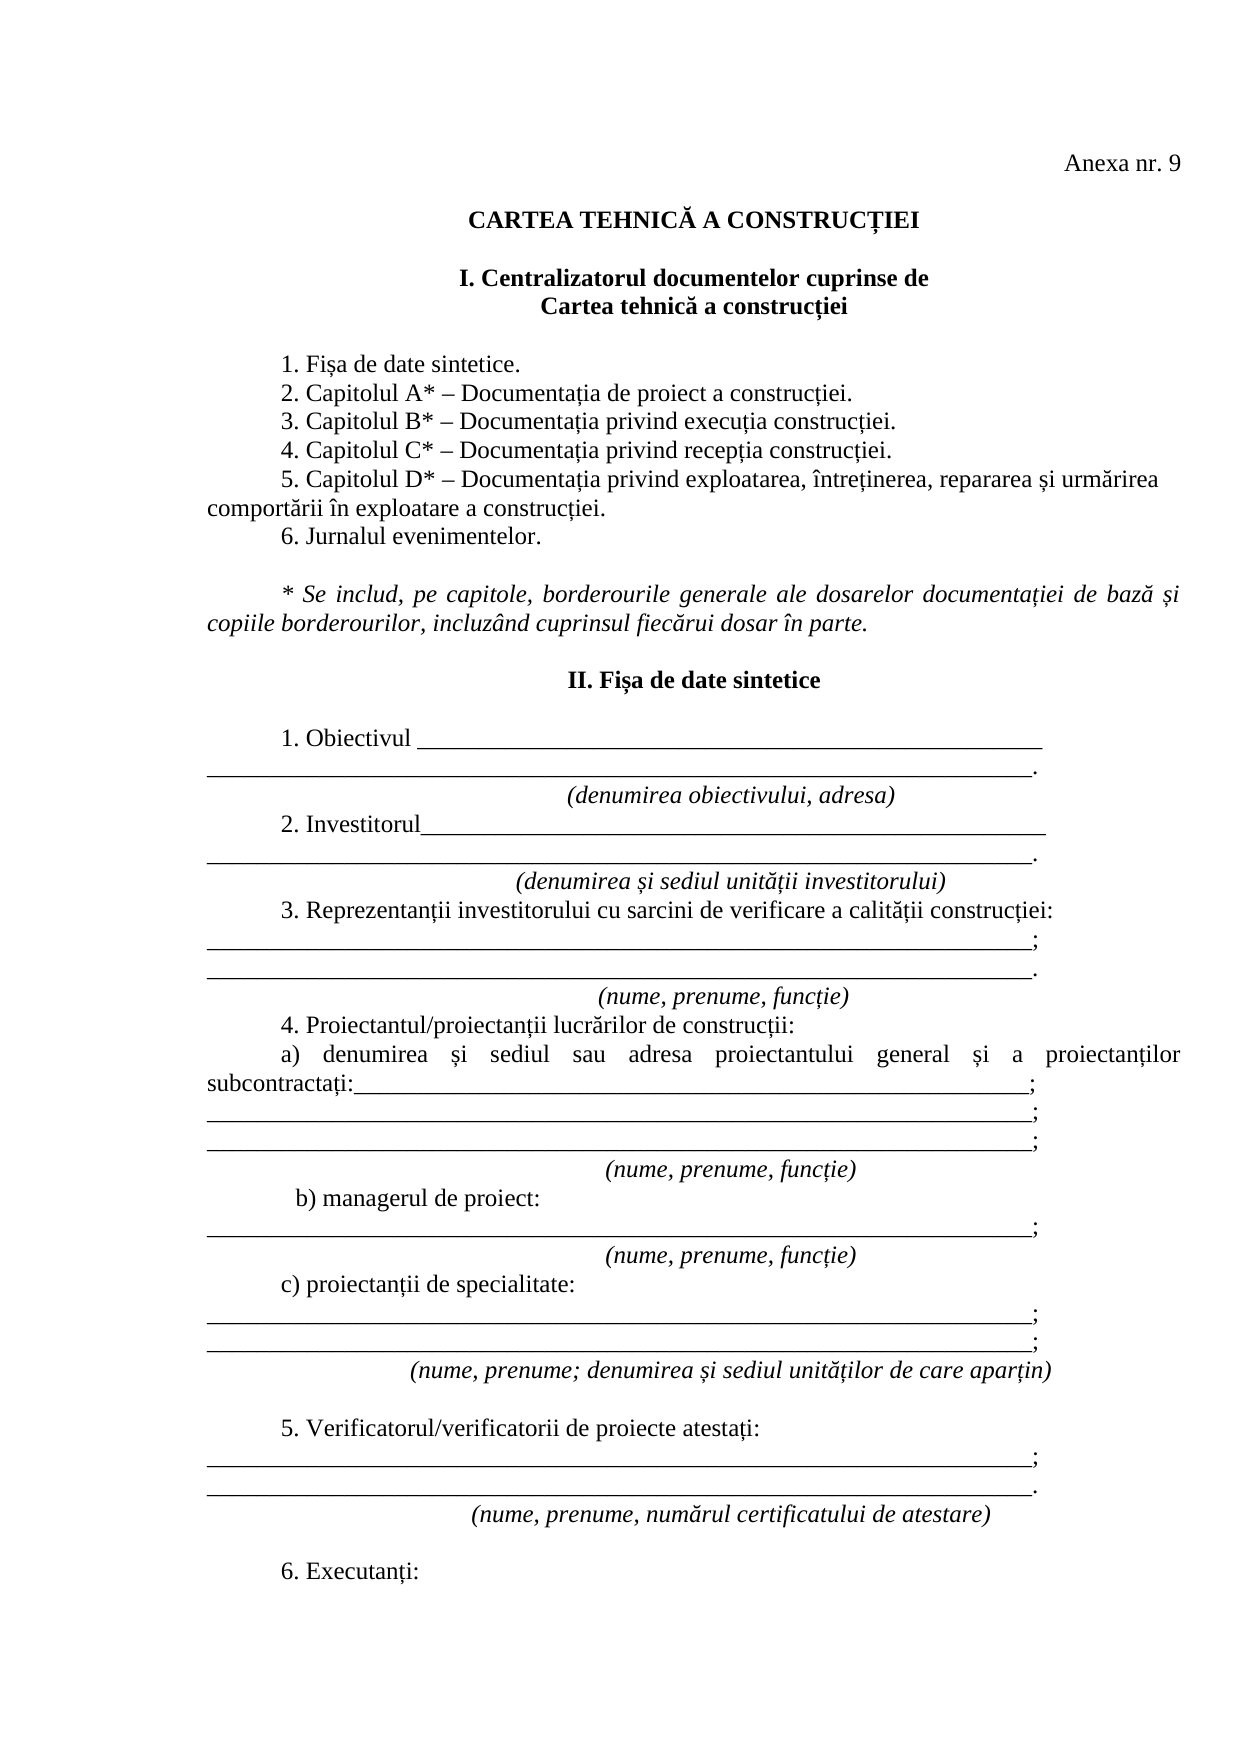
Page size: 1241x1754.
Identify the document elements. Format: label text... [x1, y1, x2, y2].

text (nume, prenume, numărul certificatului de atestare) [207, 1499, 1181, 1528]
text (nume, prenume, funcție) [207, 1240, 1181, 1269]
text __________________________________________________________________; [207, 1096, 1181, 1125]
text 6. Jurnalul evenimentelor. [207, 521, 1181, 550]
text 1. Fișa de date sintetice. [207, 349, 1181, 378]
text __________________________________________________________________. [207, 838, 1181, 866]
text 2. Investitorul__________________________________________________ [207, 809, 1181, 838]
text __________________________________________________________________. [207, 1470, 1181, 1499]
text b) managerul de proiect: [207, 1183, 1181, 1211]
text 5. Capitolul D* – Documentația privind exploatarea, întreținerea, repararea și urmărirea comportării în exploatare a construcției. [207, 464, 1181, 521]
text 1. Obiectivul __________________________________________________ [207, 723, 1181, 751]
text 2. Capitolul A* – Documentația de proiect a construcției. [207, 378, 1181, 406]
text 3. Reprezentanții investitorului cu sarcini de verificare a calității construcției: [207, 895, 1181, 924]
text __________________________________________________________________; [207, 924, 1181, 953]
text 4. Proiectantul/proiectanții lucrărilor de construcții: [207, 1010, 1181, 1039]
text I. Centralizatorul documentelor cuprinse de [207, 263, 1181, 291]
text __________________________________________________________________; [207, 1125, 1181, 1154]
text (denumirea obiectivului, adresa) [207, 780, 1181, 809]
text c) proiectanții de specialitate: [207, 1269, 1181, 1298]
text __________________________________________________________________; [207, 1211, 1181, 1240]
text CARTEA TEHNICĂ A CONSTRUCȚIEI [207, 205, 1181, 234]
text Anexa nr. 9 [207, 148, 1181, 176]
text a) denumirea și sediul sau adresa proiectantului general și a proiectanților subcontractați:______________________________________________________; [207, 1039, 1181, 1096]
text 6. Executanți: [207, 1556, 1181, 1585]
text __________________________________________________________________. [207, 953, 1181, 981]
text __________________________________________________________________; [207, 1326, 1181, 1355]
text II. Fișa de date sintetice [207, 665, 1181, 694]
text (nume, prenume, funcție) [207, 1154, 1181, 1183]
text __________________________________________________________________; [207, 1298, 1181, 1326]
text __________________________________________________________________. [207, 751, 1181, 780]
text (nume, prenume, funcție) [207, 981, 1181, 1010]
text * Se includ, pe capitole, borderourile generale ale dosarelor documentației de bază și copiile borderourilor, incluzând cuprinsul fiecărui dosar în parte. [207, 579, 1181, 636]
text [207, 1441, 1181, 1470]
text 3. Capitolul B* – Documentația privind execuția construcției. [207, 406, 1181, 435]
text (denumirea și sediul unității investitorului) [207, 866, 1181, 895]
text 5. Verificatorul/verificatorii de proiecte atestați: [207, 1413, 1181, 1441]
text 4. Capitolul C* – Documentația privind recepția construcției. [207, 435, 1181, 464]
text Cartea tehnică a construcției [207, 291, 1181, 320]
text (nume, prenume; denumirea și sediul unităților de care aparțin) [207, 1355, 1181, 1384]
